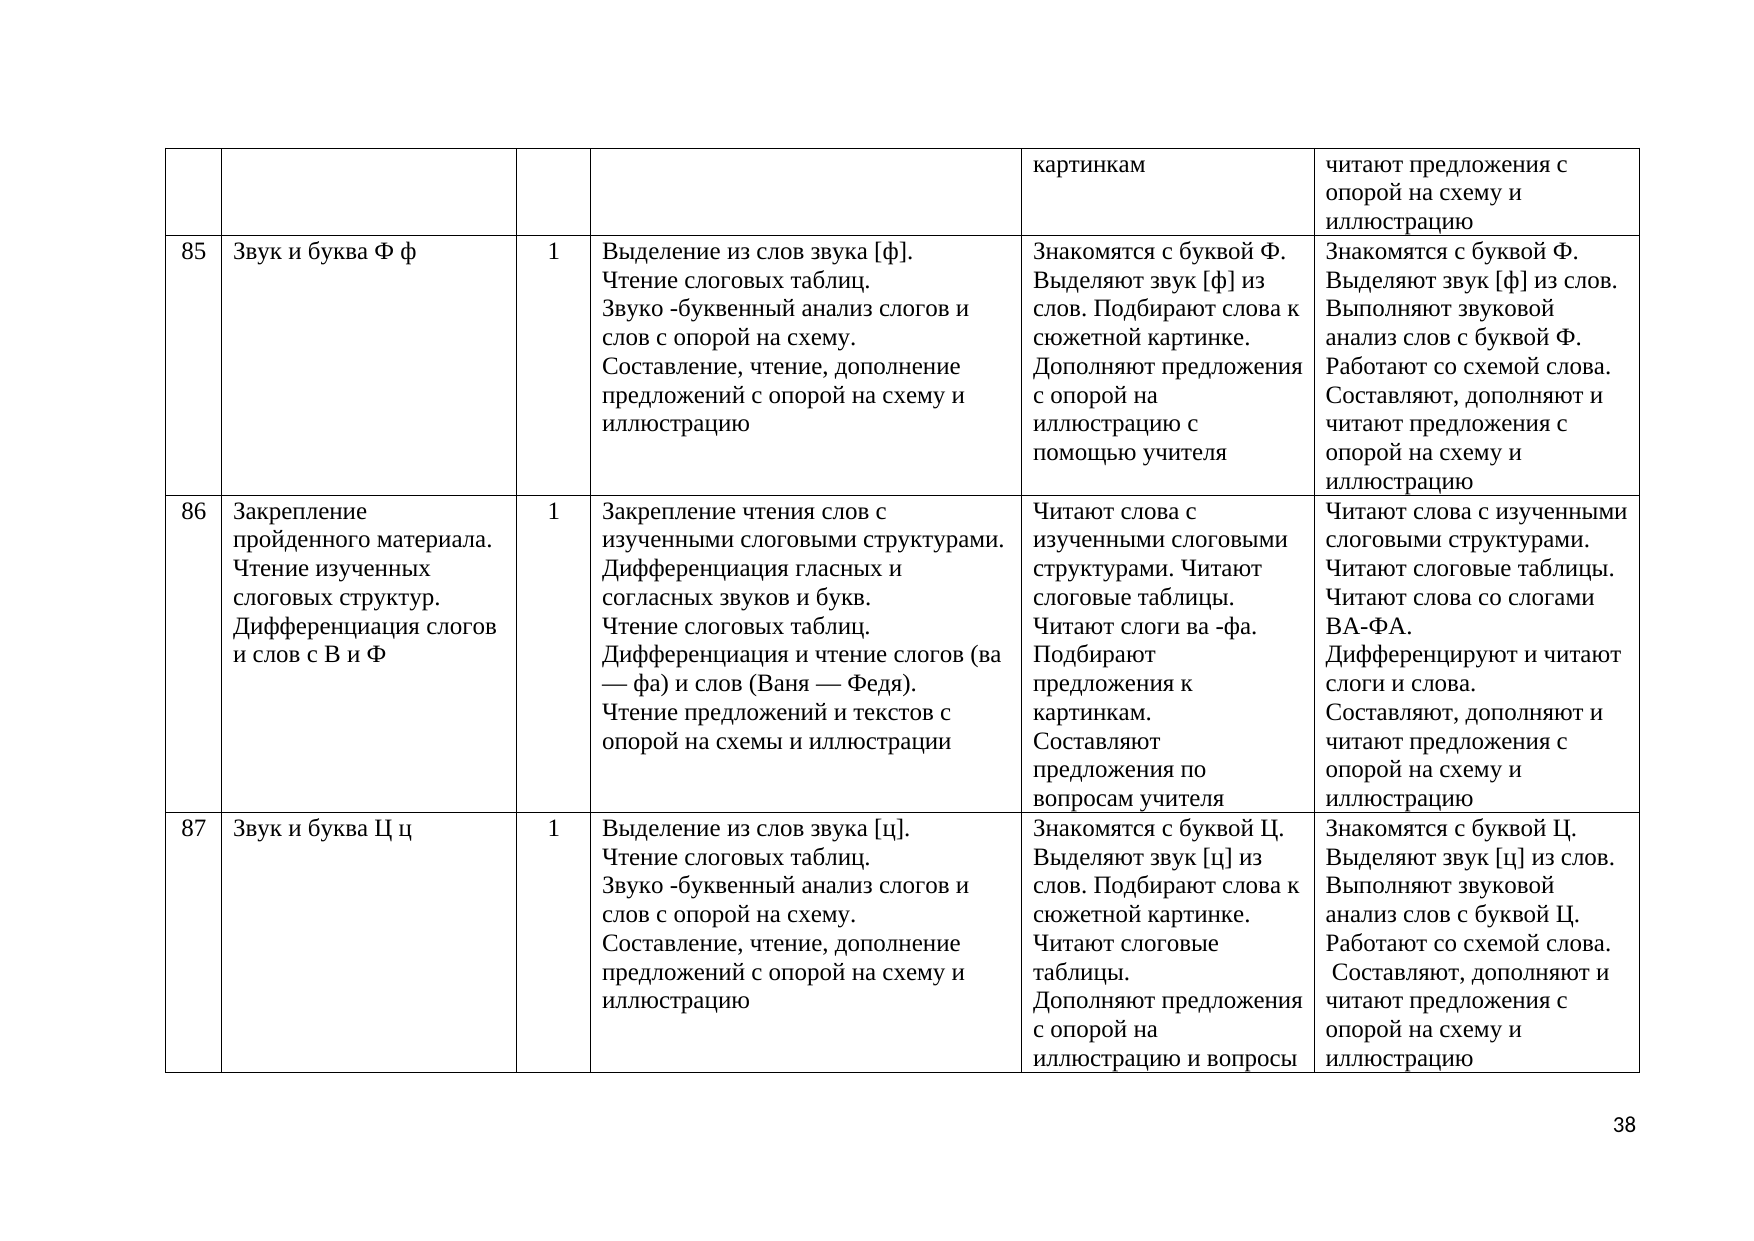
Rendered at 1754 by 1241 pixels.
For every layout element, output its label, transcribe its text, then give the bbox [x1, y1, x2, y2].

table_cell Знакомятся с буквой Ф. Выделяют звук [ф] из слов. Подбирают слова к сюжетной картинке. Дополняют предложения с опорой на иллюстрацию с помощью учителя [1022, 236, 1314, 495]
table_cell Закрепление чтения слов с изученными слоговыми структурами. Дифференциация гласных и согласных звуков и букв. Чтение слоговых таблиц. Дифференциация и чтение слогов (ва — фа) и слов (Ваня — Федя). Чтение предложений и текстов с опорой на схемы и иллюстрации [591, 496, 1021, 812]
table_cell 86 [166, 496, 221, 812]
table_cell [1022, 813, 1314, 1072]
table_cell Звук и буква Ц ц [222, 813, 516, 1072]
table_cell Закрепление пройденного материала. Чтение изученных слоговых структур. Дифференциация слогов и слов с В и Ф [222, 496, 516, 812]
table_cell 85 [166, 236, 221, 495]
table_cell 1 [517, 813, 590, 1072]
table_cell Читают слова с изученными слоговыми структурами. Читают слоговые таблицы. Читают слова со слогами ВА-ФА. Дифференцируют и читают слоги и слова. Составляют, дополняют и читают предложения с опорой на схему и иллюстрацию [1315, 496, 1639, 812]
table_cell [591, 149, 1021, 235]
table_cell 1 [517, 236, 590, 495]
table_cell 1 [517, 149, 590, 235]
table_cell Знакомятся с буквой Ф. Выделяют звук [ф] из слов. Выполняют звуковой анализ слов с буквой Ф. Работают со схемой слова. Составляют, дополняют и читают предложения с опорой на схему и иллюстрацию [1315, 236, 1639, 495]
table_cell 87 [166, 813, 221, 1072]
table_cell Звук и буква Ф ф [222, 236, 516, 495]
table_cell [222, 149, 516, 235]
table_cell 1 [517, 496, 590, 812]
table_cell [591, 813, 1021, 1072]
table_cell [1022, 149, 1314, 235]
table_cell Выделение из слов звука [ф]. Чтение слоговых таблиц. Звуко -буквенный анализ слогов и слов с опорой на схему. Составление, чтение, дополнение предложений с опорой на схему и иллюстрацию [591, 236, 1021, 495]
table_cell Читают слова с изученными слоговыми структурами. Читают слоговые таблицы. Читают слоги ва -фа. Подбирают предложения к картинкам. Составляют предложения по вопросам учителя [1022, 496, 1314, 812]
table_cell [1315, 813, 1639, 1072]
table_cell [1315, 149, 1639, 235]
table_cell 84 [166, 149, 221, 235]
